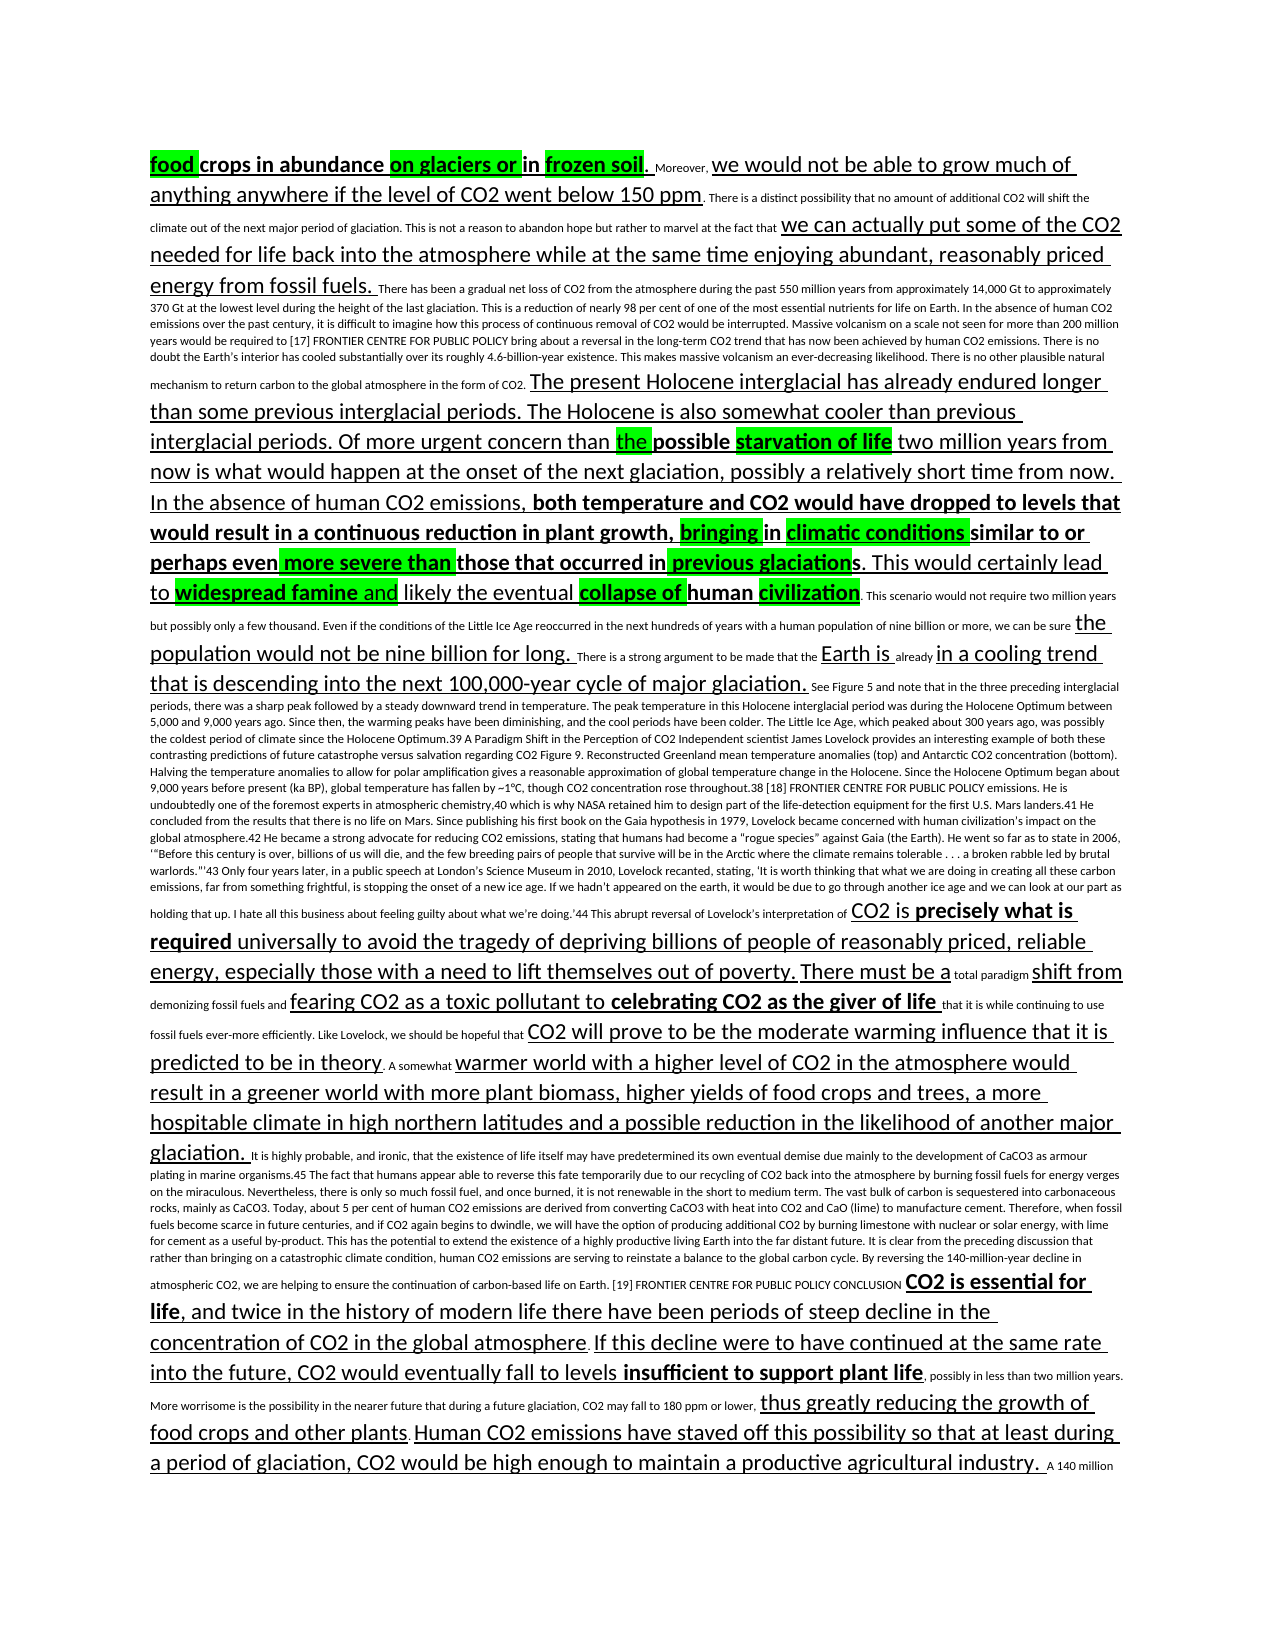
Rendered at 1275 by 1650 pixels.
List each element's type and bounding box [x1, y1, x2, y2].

text [150, 150, 1125, 1477]
